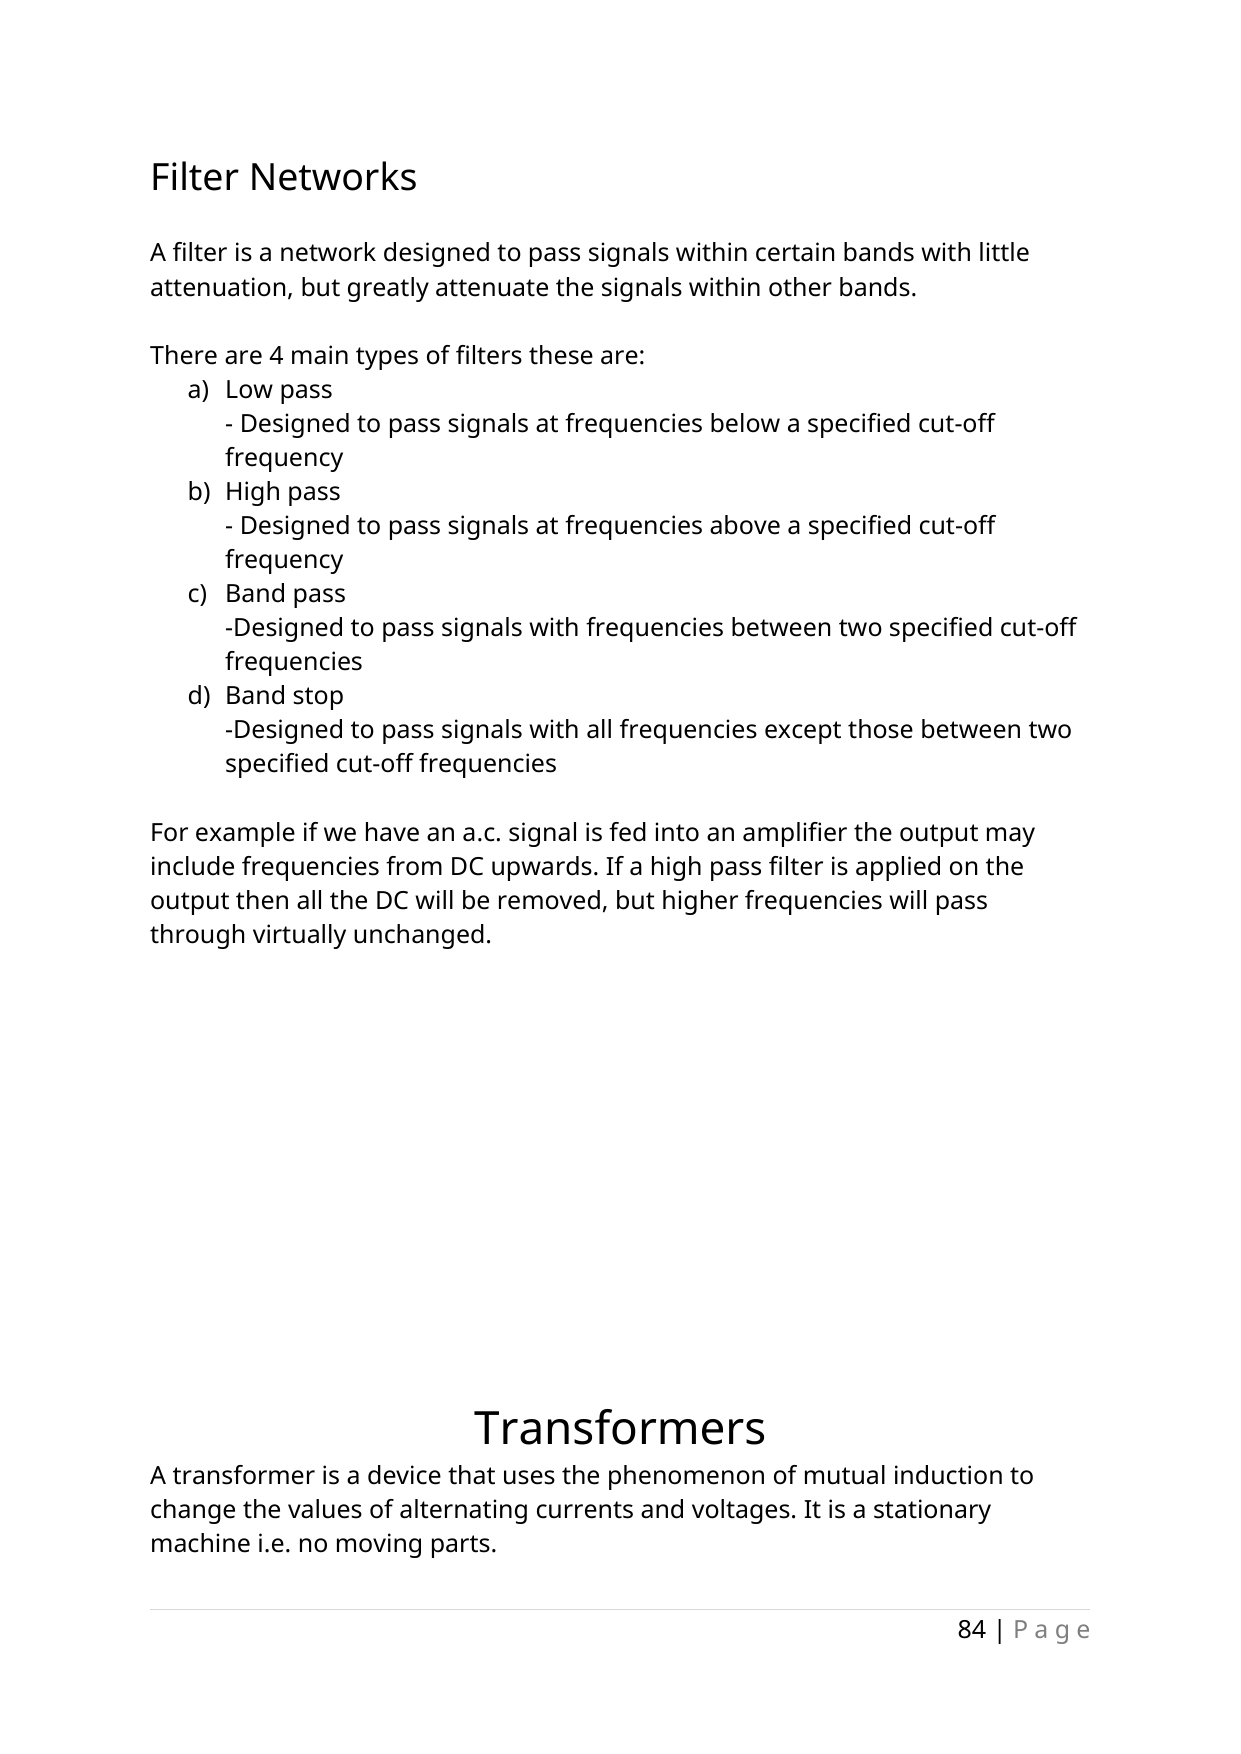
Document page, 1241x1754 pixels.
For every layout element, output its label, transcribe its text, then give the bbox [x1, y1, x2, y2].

text -Designed to pass signals with frequencies between two specified cut-off frequencies [225, 610, 1090, 678]
text - Designed to pass signals at frequencies above a specified cut-off frequency [225, 508, 1090, 576]
text A filter is a network designed to pass signals within certain bands with little attenuation, but greatly attenuate the signals within other bands. [150, 235, 1090, 303]
text There are 4 main types of filters these are: [150, 337, 1090, 371]
list Band stop [187, 678, 1090, 712]
text Transformers [150, 1396, 1090, 1458]
list Low pass [187, 371, 1090, 405]
text - Designed to pass signals at frequencies below a specified cut-off frequency [225, 405, 1090, 473]
text -Designed to pass signals with all frequencies except those between two specified cut-off frequencies [225, 712, 1090, 780]
subtitle Filter Networks [150, 150, 1090, 201]
text A transformer is a device that uses the phenomenon of mutual induction to change the values of alternating currents and voltages. It is a stationary machine i.e. no moving parts. [150, 1458, 1090, 1560]
text For example if we have an a.c. signal is fed into an amplifier the output may include frequencies from DC upwards. If a high pass filter is applied on the output then all the DC will be removed, but higher frequencies will pass through virtually unchanged. [150, 814, 1090, 950]
list High pass [187, 473, 1090, 508]
list Band pass [187, 576, 1090, 610]
